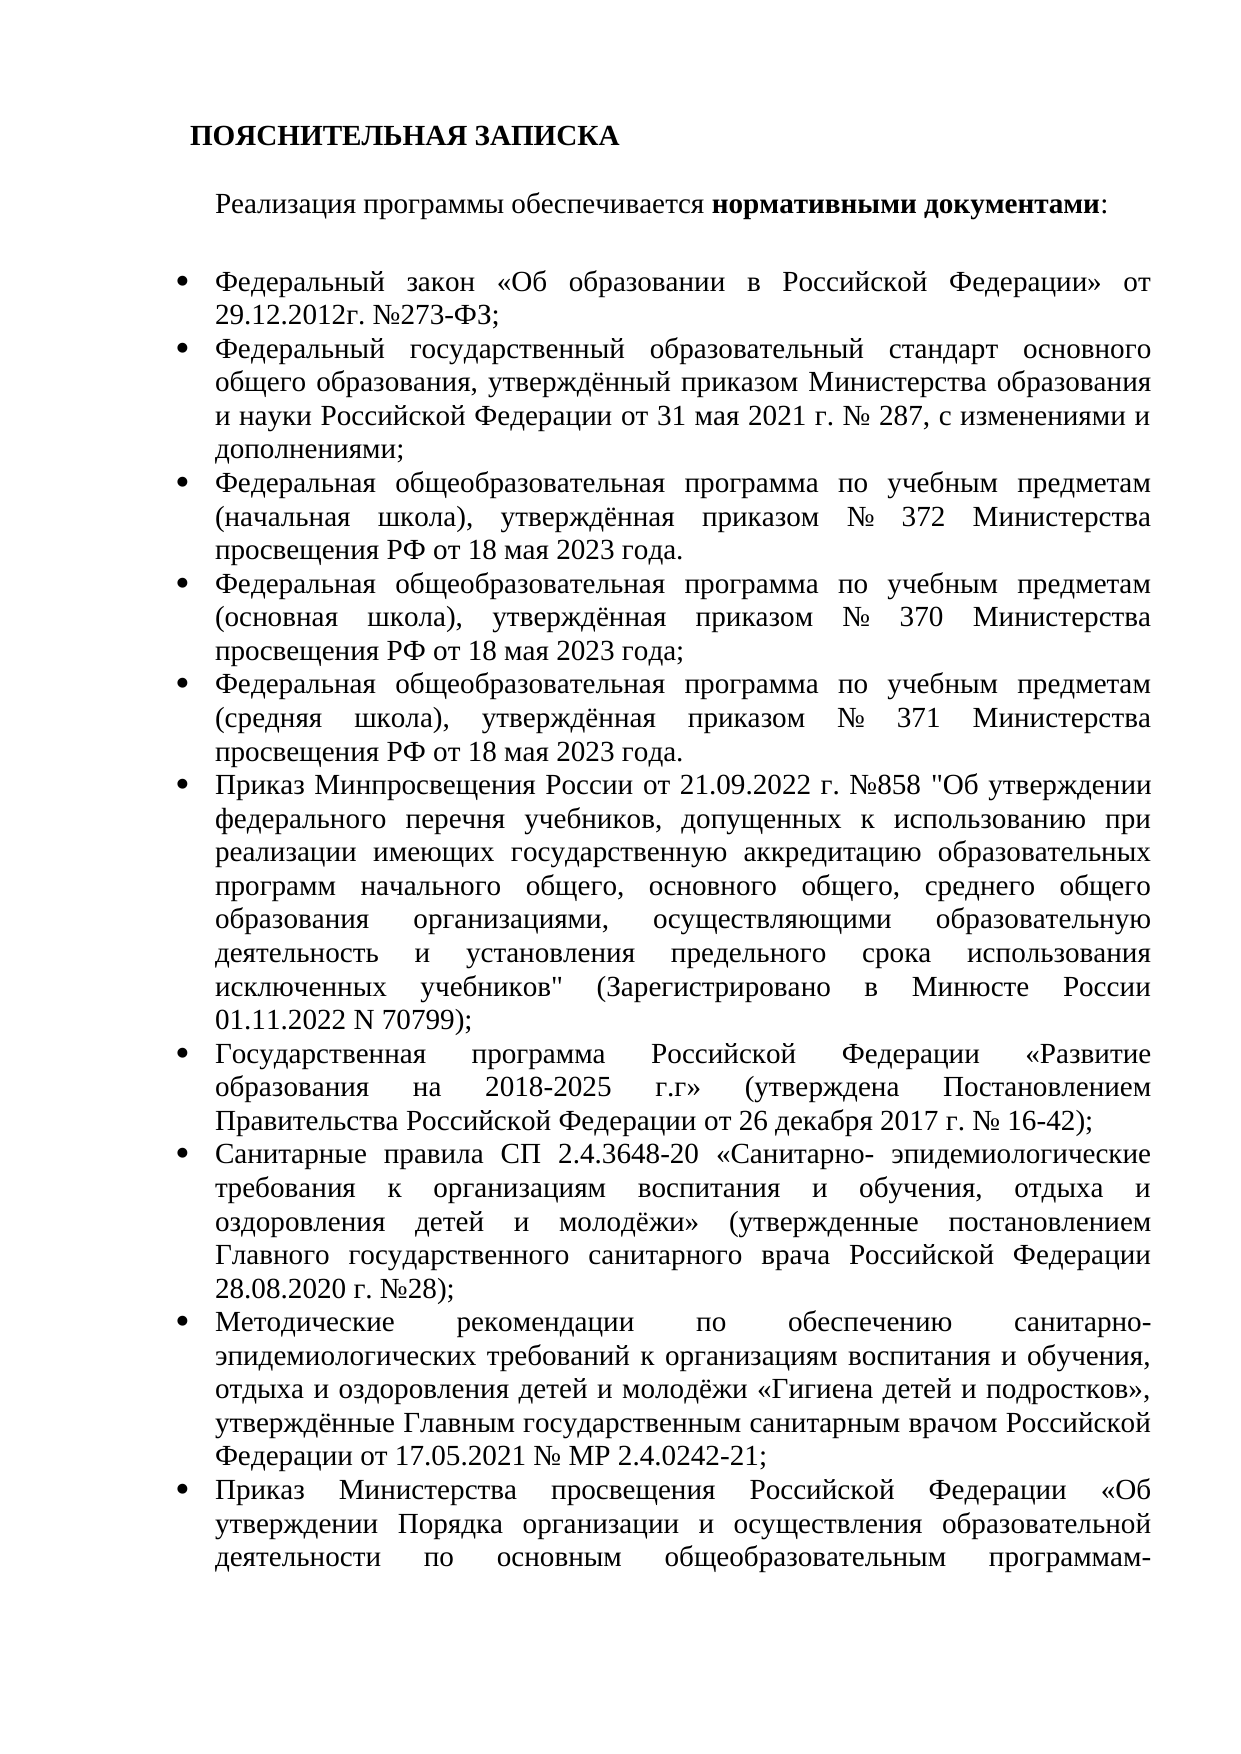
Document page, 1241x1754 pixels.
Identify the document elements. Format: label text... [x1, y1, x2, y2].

list Федеральная общеобразовательная программа по учебным предметам (начальная школа), утверждённая приказом № 372 Министерства просвещения РФ от 18 мая 2023 года. [177, 465, 1152, 566]
list Приказ Минпросвещения России от 21.09.2022 г. №858 "Об утверждении федерального перечня учебников, допущенных к использованию при реализации имеющих государственную аккредитацию образовательных программ начального общего, основного общего, среднего общего образования организациями, осуществляющими образовательную деятельность и установления предельного срока использования исключенных учебников" (Зарегистрировано в Минюсте России 01.11.2022 N 70799); [177, 767, 1152, 1036]
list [177, 1472, 1152, 1573]
list Федеральный государственный образовательный стандарт основного общего образования, утверждённый приказом Министерства образования и науки Российской Федерации от 31 мая 2021 г. № 287, с изменениями и дополнениями; [177, 331, 1152, 465]
list Федеральная общеобразовательная программа по учебным предметам (средняя школа), утверждённая приказом № 371 Министерства просвещения РФ от 18 мая 2023 года. [177, 667, 1152, 767]
list Санитарные правила СП 2.4.3648-20 «Санитарно- эпидемиологические требования к организациям воспитания и обучения, отдыха и оздоровления детей и молодёжи» (утвержденные постановлением Главного государственного санитарного врача Российской Федерации 28.08.2020 г. №28); [177, 1136, 1152, 1304]
text ПОЯСНИТЕЛЬНАЯ ЗАПИСКА [190, 118, 1152, 152]
list Методические рекомендации по обеспечению санитарно- эпидемиологических требований к организациям воспитания и обучения, отдыха и оздоровления детей и молодёжи «Гигиена детей и подростков», утверждённые Главным государственным санитарным врачом Российской Федерации от 17.05.2021 № МР 2.4.0242-21; [177, 1304, 1152, 1472]
list Федеральный закон «Об образовании в Российской Федерации» от 29.12.2012г. №273-ФЗ; [177, 264, 1152, 331]
list Государственная программа Российской Федерации «Развитие образования на 2018-2025 г.г» (утверждена Постановлением Правительства Российской Федерации от 26 декабря 2017 г. № 16-42); [177, 1036, 1152, 1136]
list Федеральная общеобразовательная программа по учебным предметам (основная школа), утверждённая приказом № 370 Министерства просвещения РФ от 18 мая 2023 года; [177, 566, 1152, 667]
text Реализация программы обеспечивается нормативными документами: [177, 187, 1152, 220]
